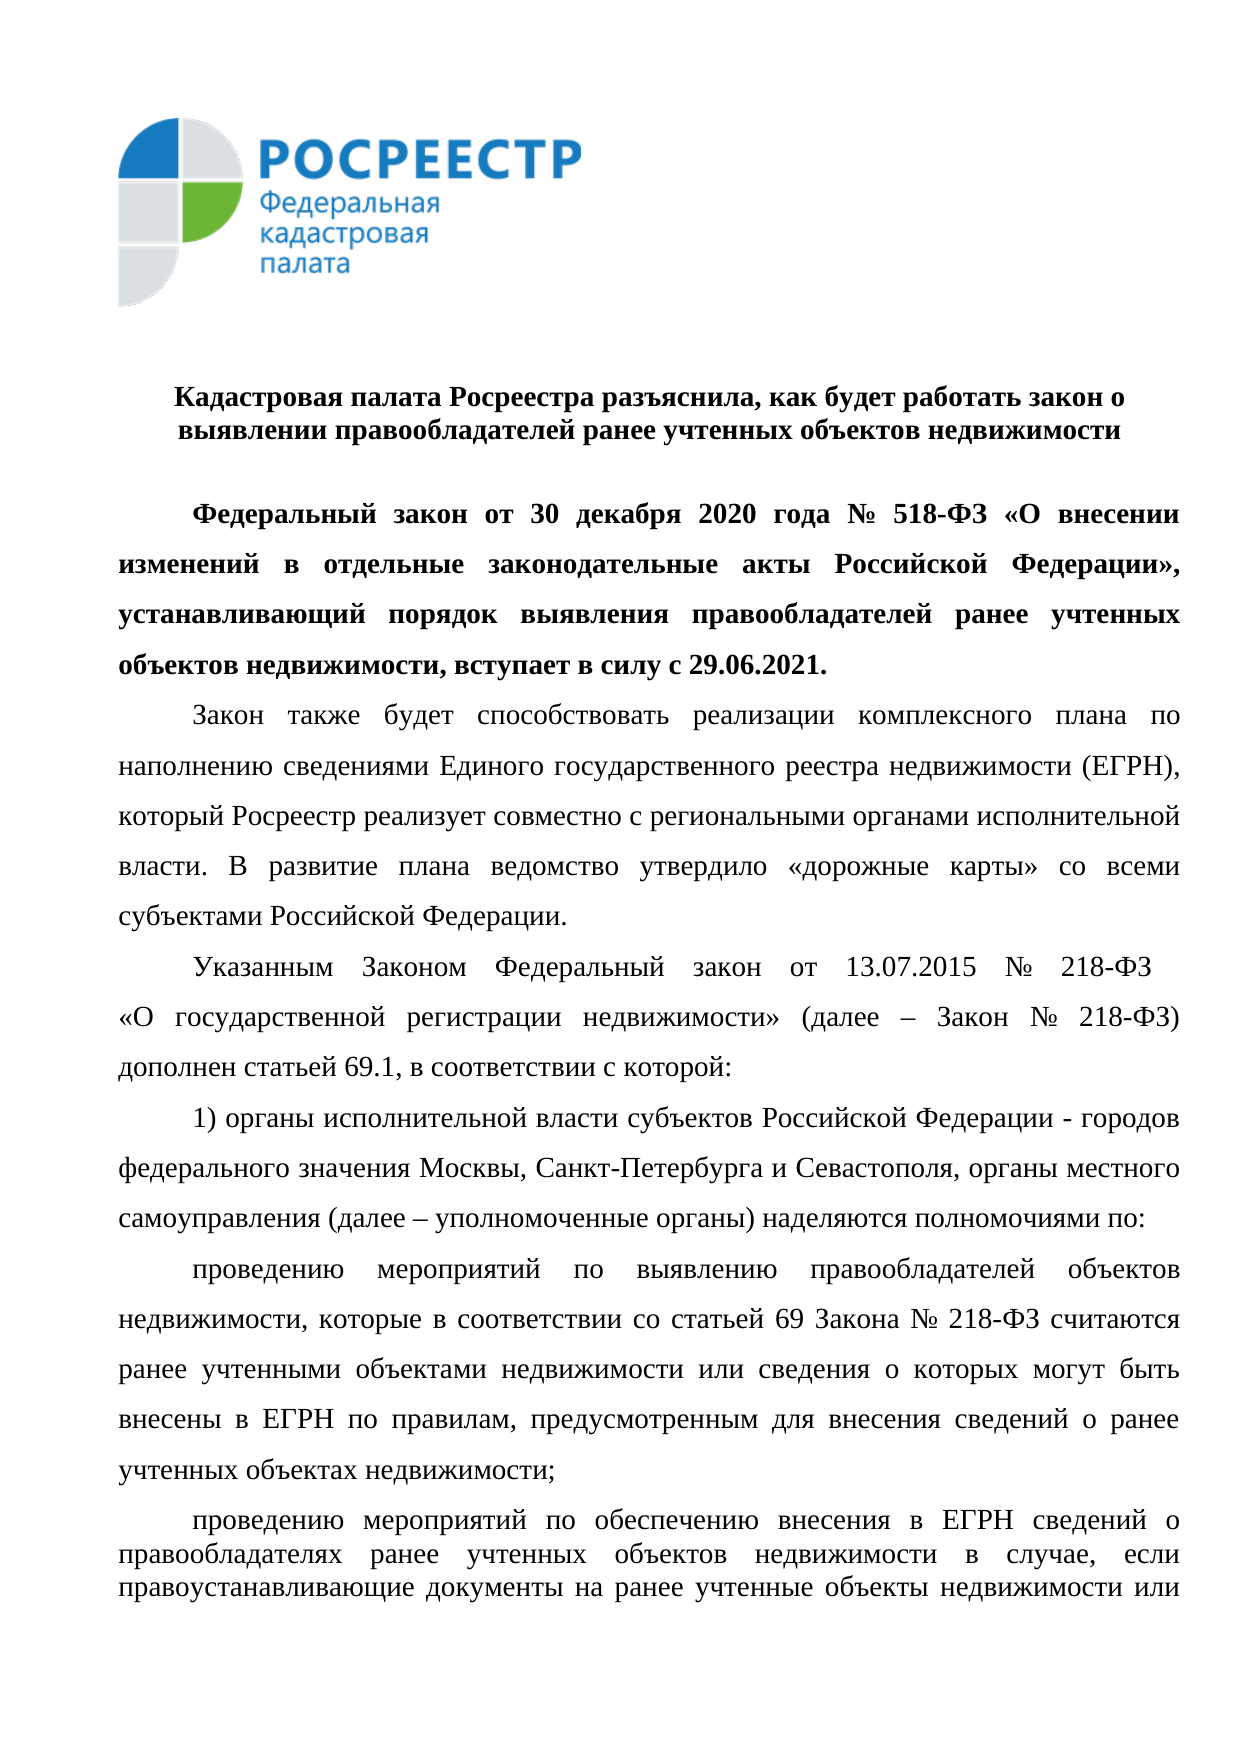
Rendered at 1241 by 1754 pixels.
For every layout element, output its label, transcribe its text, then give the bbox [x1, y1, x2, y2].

text Закон также будет способствовать реализации комплексного плана по наполнению сведениями Единого государственного реестра недвижимости (ЕГРН), который Росреестр реализует совместно с региональными органами исполнительной власти. В развитие плана ведомство утвердило «дорожные карты» со всеми субъектами Российской Федерации. [118, 697, 1181, 932]
text Кадастровая палата Росреестра разъяснила, как будет работать закон о выявлении правообладателей ранее учтенных объектов недвижимости [118, 379, 1181, 446]
text Указанным Законом Федеральный закон от 13.07.2015 № 218-ФЗ «О государственной регистрации недвижимости» (далее – Закон № 218-ФЗ) дополнен статьей 69.1, в соответствии с которой: [118, 949, 1181, 1083]
picture [118, 118, 582, 307]
text 1) органы исполнительной власти субъектов Российской Федерации - городов федерального значения Москвы, Санкт-Петербурга и Севастополя, органы местного самоуправления (далее – уполномоченные органы) наделяются полномочиями по: [118, 1100, 1181, 1234]
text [118, 1502, 1181, 1603]
text проведению мероприятий по выявлению правообладателей объектов недвижимости, которые в соответствии со статьей 69 Закона № 218-ФЗ считаются ранее учтенными объектами недвижимости или сведения о которых могут быть внесены в ЕГРН по правилам, предусмотренным для внесения сведений о ранее учтенных объектах недвижимости; [118, 1251, 1181, 1486]
text Федеральный закон от 30 декабря 2020 года № 518-ФЗ «О внесении изменений в отдельные законодательные акты Российской Федерации», устанавливающий порядок выявления правообладателей ранее учтенных объектов недвижимости, вступает в силу с 29.06.2021. [118, 496, 1181, 681]
